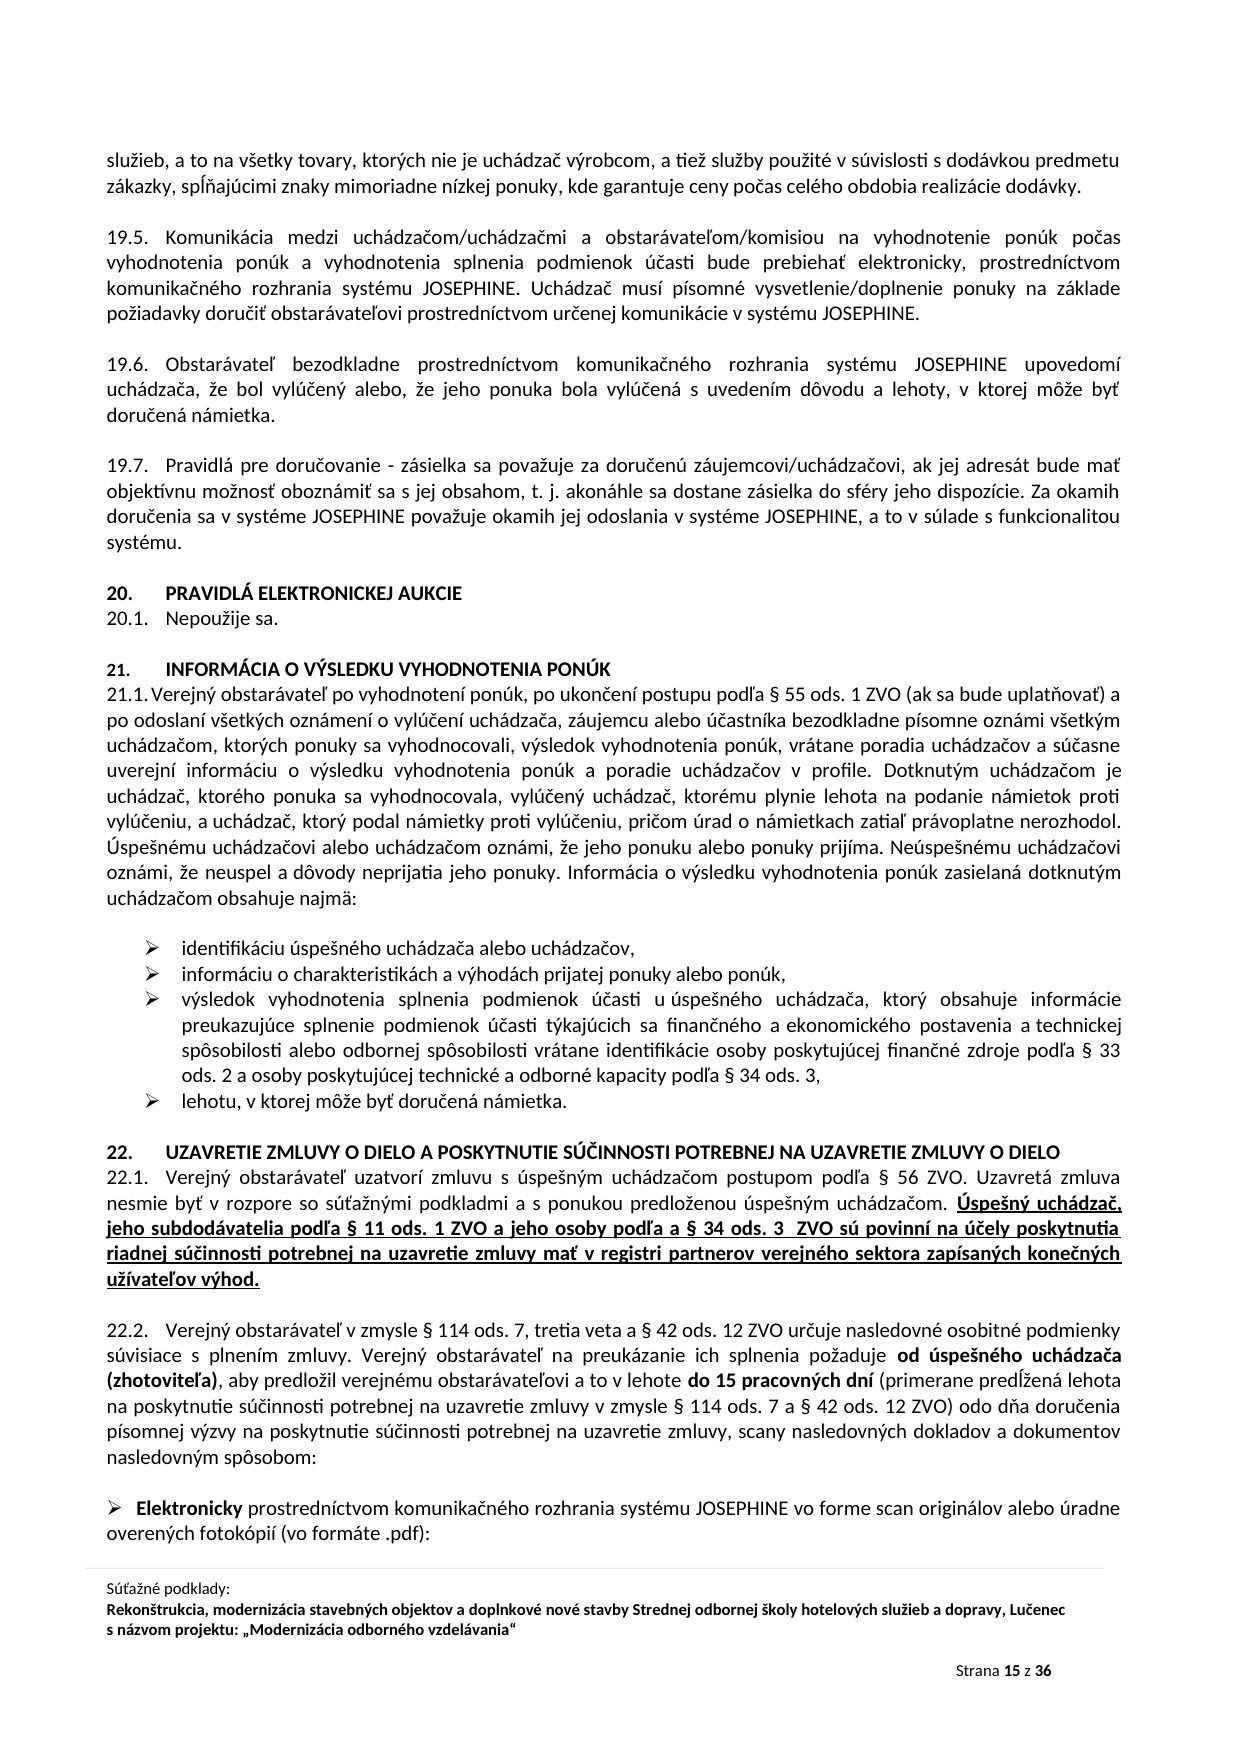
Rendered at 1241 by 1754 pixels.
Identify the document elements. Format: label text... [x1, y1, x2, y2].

list Verejný obstarávateľ po vyhodnotení ponúk, po ukončení postupu podľa § 55 ods. 1 ZVO (ak sa bude uplatňovať) a po odoslaní všetkých oznámení o vylúčení uchádzača, záujemcu alebo účastníka bezodkladne písomne oznámi všetkým uchádzačom, ktorých ponuky sa vyhodnocovali, výsledok vyhodnotenia ponúk, vrátane poradia uchádzačov a súčasne uverejní informáciu o výsledku vyhodnotenia ponúk a poradie uchádzačov v profile. Dotknutým uchádzačom je uchádzač, ktorého ponuka sa vyhodnocovala, vylúčený uchádzač, ktorému plynie lehota na podanie námietok proti vylúčeniu, a uchádzač, ktorý podal námietky proti vylúčeniu, pričom úrad o námietkach zatiaľ právoplatne nerozhodol. Úspešnému uchádzačovi alebo uchádzačom oznámi, že jeho ponuku alebo ponuky prijíma. Neúspešnému uchádzačovi oznámi, že neuspel a dôvody neprijatia jeho ponuky. Informácia o výsledku vyhodnotenia ponúk zasielaná dotknutým uchádzačom obsahuje najmä: [106, 681, 1122, 910]
list Nepoužije sa. [106, 605, 1122, 631]
list lehotu, v ktorej môže byť doručená námietka. [144, 1088, 1122, 1113]
list identifikáciu úspešného uchádzača alebo uchádzačov, [144, 936, 1122, 961]
list Obstarávateľ bezodkladne prostredníctvom komunikačného rozhrania systému JOSEPHINE upovedomí uchádzača, že bol vylúčený alebo, že jeho ponuka bola vylúčená s uvedením dôvodu a lehoty, v ktorej môže byť doručená námietka. [106, 351, 1122, 427]
list Verejný obstarávateľ uzatvorí zmluvu s úspešným uchádzačom postupom podľa § 56 ZVO. Uzavretá zmluva nesmie byť v rozpore so súťažnými podkladmi a s ponukou predloženou úspešným uchádzačom. Úspešný uchádzač, jeho subdodávatelia podľa § 11 ods. 1 ZVO a jeho osoby podľa a § 34 ods. 3 ZVO sú povinní na účely poskytnutia riadnej súčinnosti potrebnej na uzavretie zmluvy mať v registri partnerov verejného sektora zapísaných konečných užívateľov výhod. [106, 1263, 1122, 1291]
list Komunikácia medzi uchádzačom/uchádzačmi a obstarávateľom/komisiou na vyhodnotenie ponúk počas vyhodnotenia ponúk a vyhodnotenia splnenia podmienok účasti bude prebiehať elektronicky, prostredníctvom komunikačného rozhrania systému JOSEPHINE. Uchádzač musí písomné vysvetlenie/doplnenie ponuky na základe požiadavky doručiť obstarávateľovi prostredníctvom určenej komunikácie v systému JOSEPHINE. [106, 224, 1122, 326]
list Verejný obstarávateľ uzatvorí zmluvu s úspešným uchádzačom postupom podľa § 56 ZVO. Uzavretá zmluva nesmie byť v rozpore so súťažnými podkladmi a s ponukou predloženou úspešným uchádzačom. Úspešný uchádzač, jeho subdodávatelia podľa § 11 ods. 1 ZVO a jeho osoby podľa a § 34 ods. 3 ZVO sú povinní na účely poskytnutia riadnej súčinnosti potrebnej na uzavretie zmluvy mať v registri partnerov verejného sektora zapísaných konečných užívateľov výhod. [106, 1164, 1122, 1262]
list výsledok vyhodnotenia splnenia podmienok účasti u úspešného uchádzača, ktorý obsahuje informácie preukazujúce splnenie podmienok účasti týkajúcich sa finančného a ekonomického postavenia a technickej spôsobilosti alebo odbornej spôsobilosti vrátane identifikácie osoby poskytujúcej finančné zdroje podľa § 33 ods. 2 a osoby poskytujúcej technické a odborné kapacity podľa § 34 ods. 3, [144, 986, 1122, 1088]
list Elektronicky prostredníctvom komunikačného rozhrania systému JOSEPHINE vo forme scan originálov alebo úradne overených fotokópií (vo formáte .pdf): [106, 1495, 1122, 1546]
list INFORMÁCIA O VÝSLEDKU VYHODNOTENIA PONÚK [106, 656, 1122, 681]
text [106, 148, 1122, 198]
list informáciu o charakteristikách a výhodách prijatej ponuky alebo ponúk, [144, 961, 1122, 986]
list Pravidlá pre doručovanie - zásielka sa považuje za doručenú záujemcovi/uchádzačovi, ak jej adresát bude mať objektívnu možnosť oboznámiť sa s jej obsahom, t. j. akonáhle sa dostane zásielka do sféry jeho dispozície. Za okamih doručenia sa v systéme JOSEPHINE považuje okamih jej odoslania v systéme JOSEPHINE, a to v súlade s funkcionalitou systému. [106, 453, 1122, 554]
list UZAVRETIE ZMLUVY O DIELO A POSKYTNUTIE SÚČINNOSTI POTREBNEJ NA UZAVRETIE ZMLUVY O DIELO [106, 1139, 1122, 1164]
list Verejný obstarávateľ v zmysle § 114 ods. 7, tretia veta a § 42 ods. 12 ZVO určuje nasledovné osobitné podmienky súvisiace s plnením zmluvy. Verejný obstarávateľ na preukázanie ich splnenia požaduje od úspešného uchádzača (zhotoviteľa), aby predložil verejnému obstarávateľovi a to v lehote do 15 pracovných dní (primerane predĺžená lehota na poskytnutie súčinnosti potrebnej na uzavretie zmluvy v zmysle § 114 ods. 7 a § 42 ods. 12 ZVO) odo dňa doručenia písomnej výzvy na poskytnutie súčinnosti potrebnej na uzavretie zmluvy, scany nasledovných dokladov a dokumentov nasledovným spôsobom: [106, 1317, 1122, 1469]
list PRAVIDLÁ ELEKTRONICKEJ AUKCIE [106, 580, 1122, 605]
